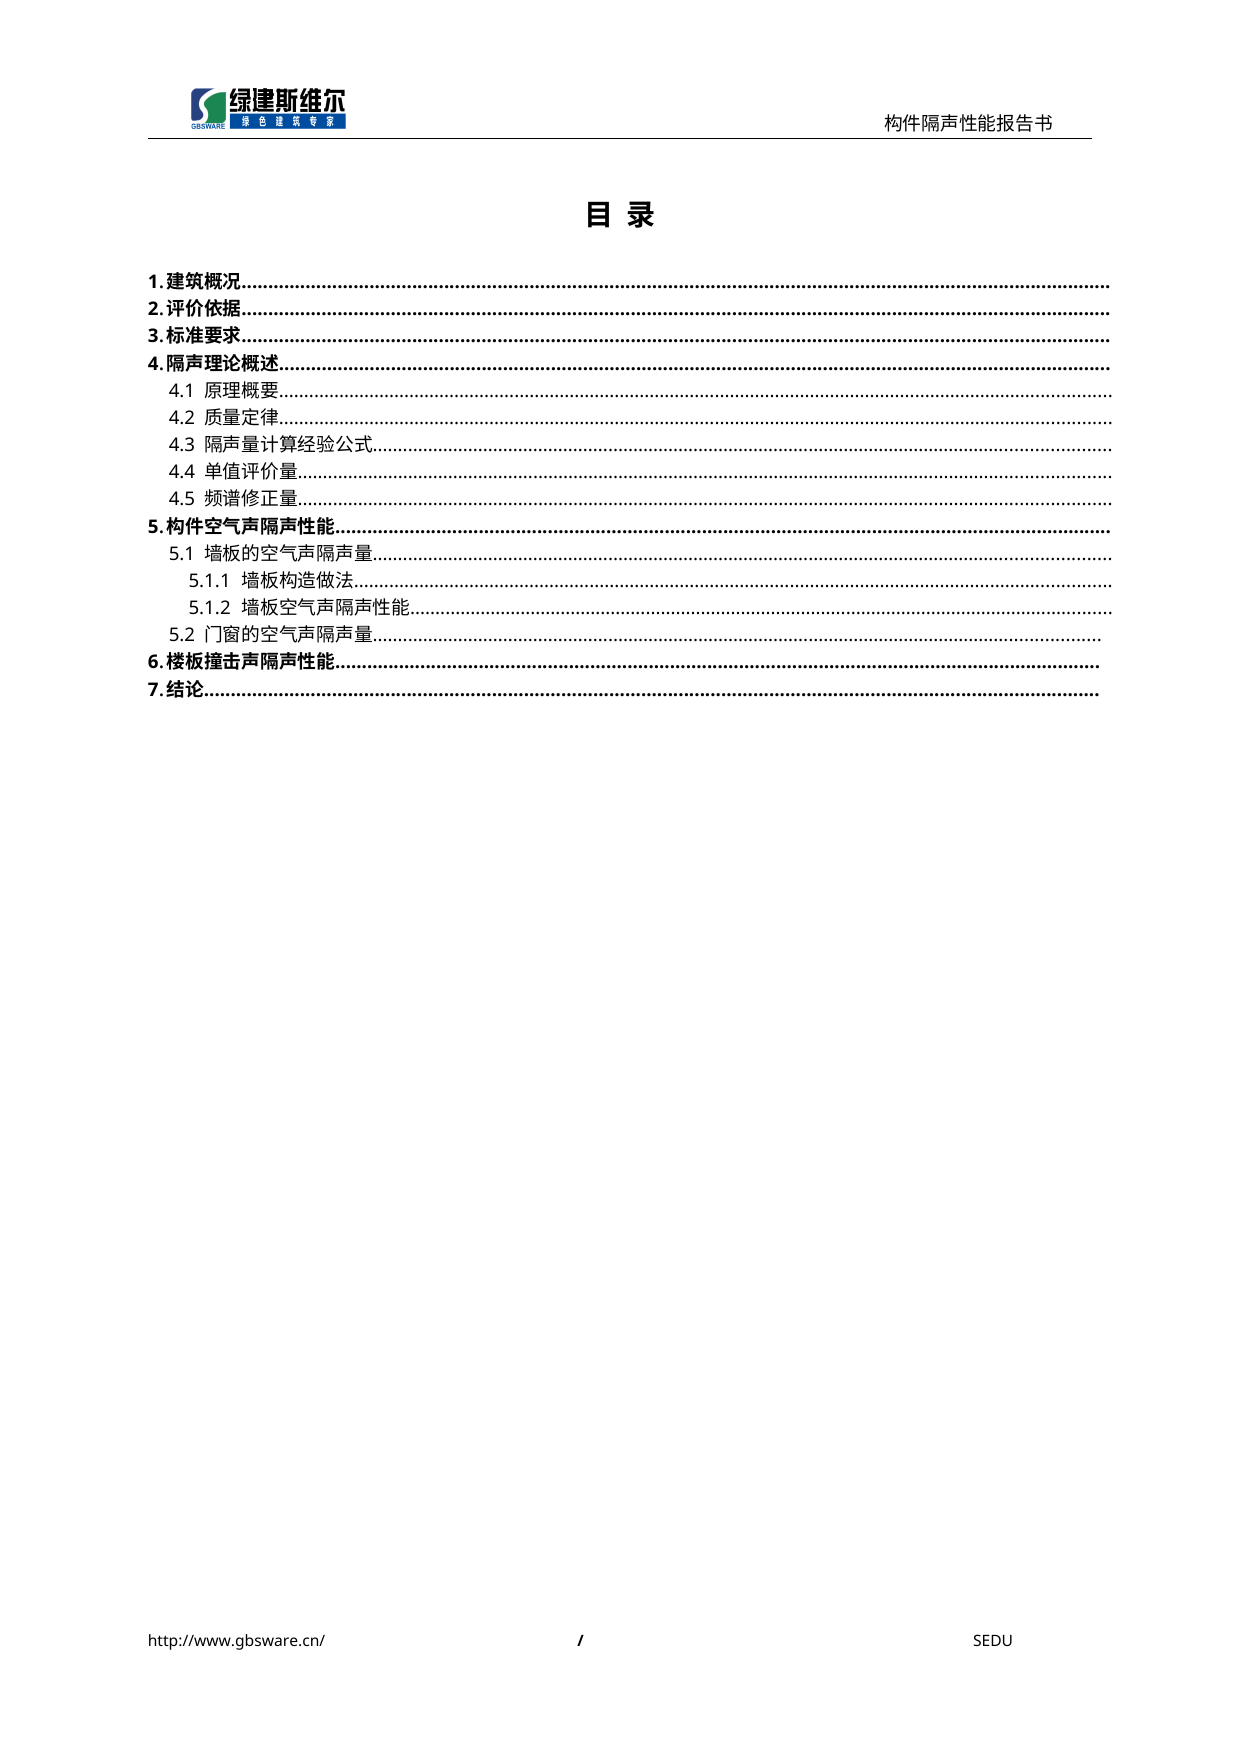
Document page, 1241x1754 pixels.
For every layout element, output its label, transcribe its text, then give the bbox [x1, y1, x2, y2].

text 5.1 墙板的空气声隔声量 8 [168, 538, 1092, 566]
text 2 评价依据 3 [148, 294, 1092, 321]
text 目 录 [148, 192, 1092, 234]
text 1 建筑概况 3 [148, 267, 1092, 294]
text 4.4 单值评价量 6 [168, 457, 1092, 484]
text 5.1.1 墙板构造做法 8 [169, 566, 1092, 593]
text 4.1 原理概要 4 [168, 375, 1092, 402]
text 4.3 隔声量计算经验公式 5 [168, 430, 1092, 457]
text 5 构件空气声隔声性能 8 [148, 511, 1092, 538]
text 4.5 频谱修正量 7 [168, 484, 1092, 511]
picture [187, 88, 347, 130]
text 6 楼板撞击声隔声性能 14 [148, 647, 1092, 674]
text 5.1.2 墙板空气声隔声性能 8 [169, 593, 1092, 620]
text 4 隔声理论概述 4 [148, 348, 1092, 375]
text 7 结论 14 [148, 674, 1092, 702]
text 3 标准要求 3 [148, 321, 1092, 348]
text 5.2 门窗的空气声隔声量 12 [168, 620, 1092, 647]
text 4.2 质量定律 5 [168, 402, 1092, 430]
